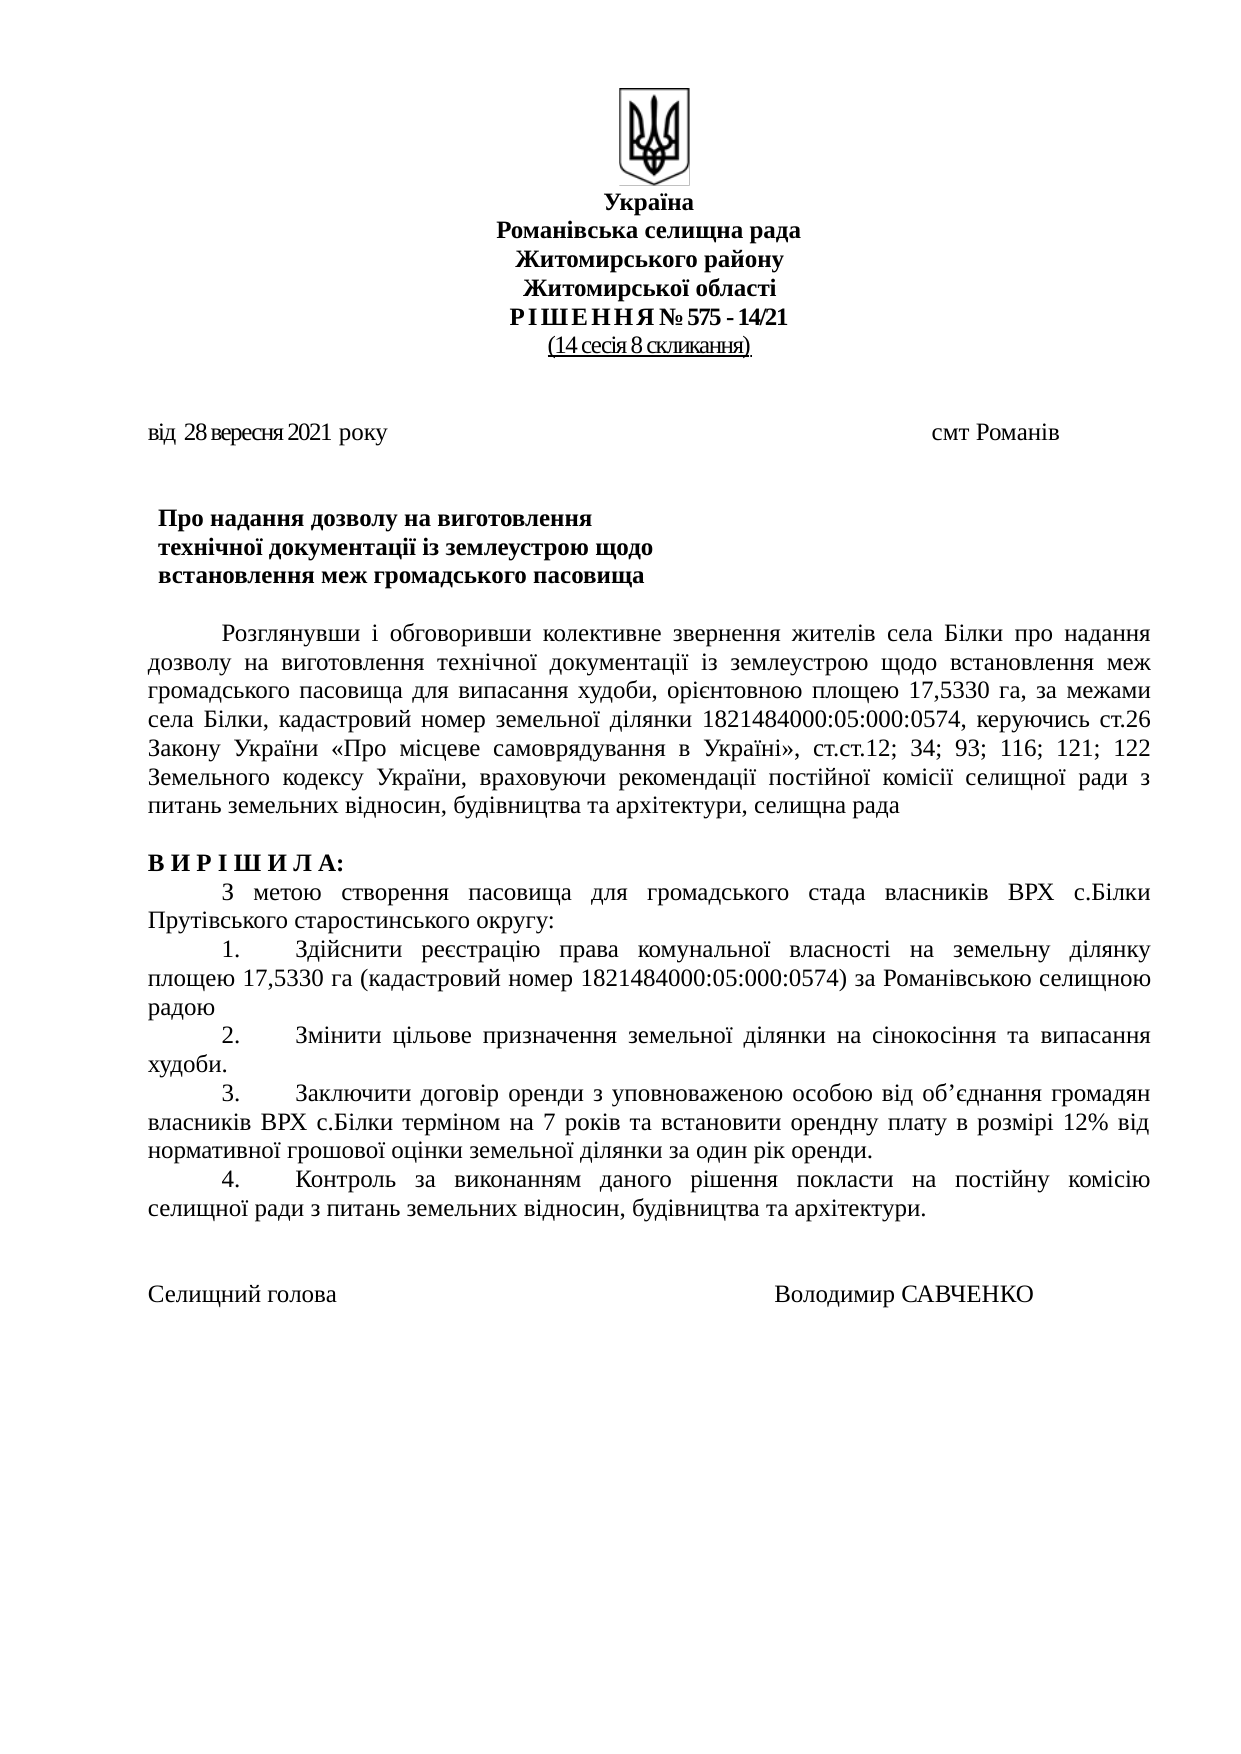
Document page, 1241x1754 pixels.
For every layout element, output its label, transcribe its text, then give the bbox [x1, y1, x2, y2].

text В И Р І Ш И Л А: [148, 848, 1152, 877]
text Житомирської області [148, 273, 1152, 302]
text Романівська селищна рада [148, 215, 1149, 244]
text Р І Ш Е Н Н Я № 575 - 14/21 [148, 302, 1152, 330]
text Селищний голова Володимир САВЧЕНКО [148, 1279, 1152, 1308]
list Заключити договір оренди з уповноваженою особою від об’єднання громадян власників ВРХ с.Білки терміном на 7 років та встановити орендну плату в розмірі 12% від нормативної грошової оцінки земельної ділянки за один рік оренди. [148, 1078, 1152, 1164]
text З метою створення пасовища для громадського стада власників ВРХ с.Білки Прутівського старостинського округу: [148, 877, 1152, 934]
text Житомирського району [148, 244, 1152, 273]
picture [619, 88, 691, 187]
list Здійснити реєстрацію права комунальної власності на земельну ділянку площею 17,5330 га (кадастровий номер 1821484000:05:000:0574) за Романівською селищною радою [148, 934, 1152, 1020]
text (14 сесія 8 скликання) [148, 330, 1152, 359]
list Змінити цільове призначення земельної ділянки на сінокосіння та випасання худоби. [148, 1020, 1152, 1078]
list Контроль за виконанням даного рішення покласти на постійну комісію селищної ради з питань земельних відносин, будівництва та архітектури. [148, 1164, 1152, 1222]
table_header Про надання дозволу на виготовлення технічної документації із землеустрою щодо встановлення меж громадського пасовища [147, 503, 672, 618]
text Розглянувши і обговоривши колективне звернення жителів села Білки про надання дозволу на виготовлення технічної документації із землеустрою щодо встановлення меж громадського пасовища для випасання худоби, орієнтовною площею 17,5330 га, за межами села Білки, кадастровий номер земельної ділянки 1821484000:05:000:0574, керуючись ст.26 Закону України «Про місцеве самоврядування в Україні», ст.ст.12; 34; 93; 116; 121; 122 Земельного кодексу України, враховуючи рекомендації постійної комісії селищної ради з питань земельних відносин, будівництва та архітектури, селищна рада [148, 618, 1152, 819]
text від 28 вересня 2021 року смт Романів [148, 417, 1152, 445]
text Україна [148, 187, 1149, 215]
